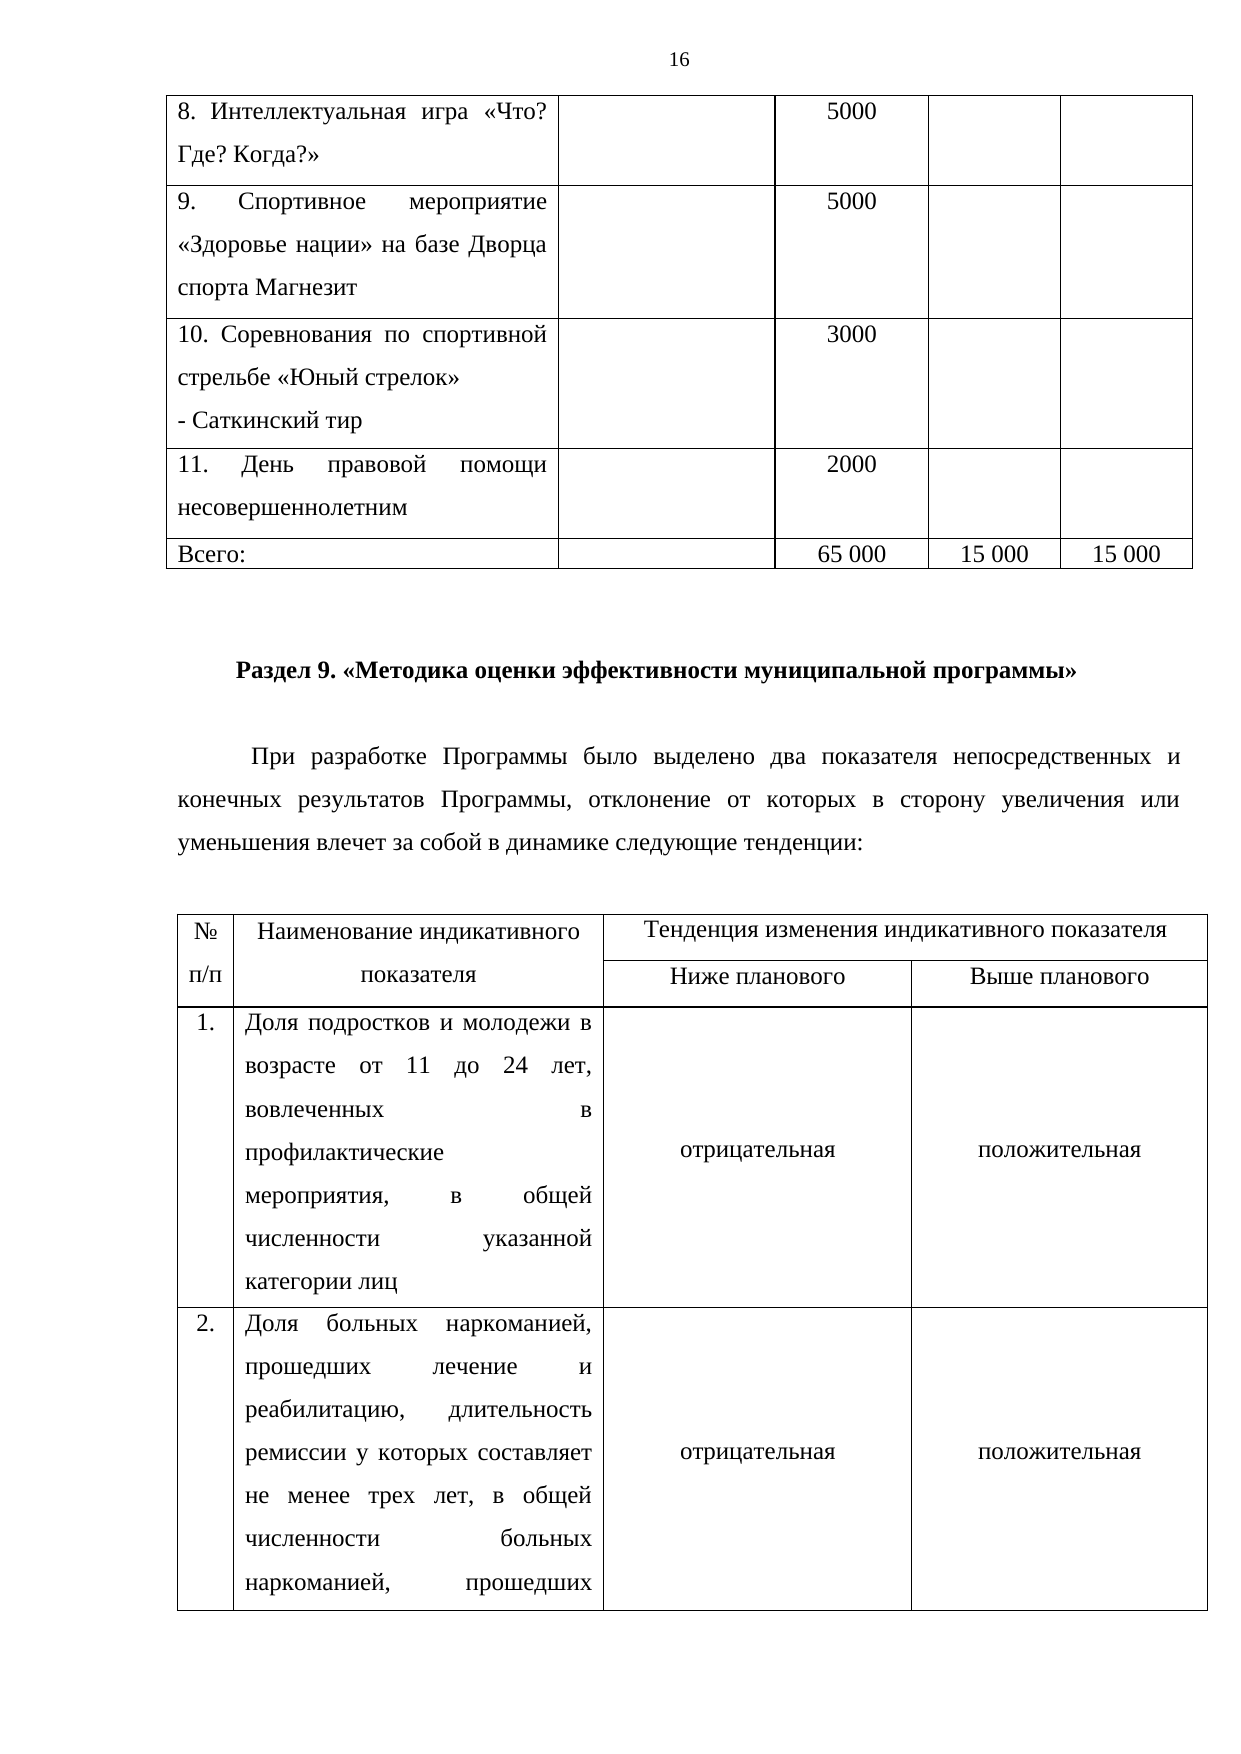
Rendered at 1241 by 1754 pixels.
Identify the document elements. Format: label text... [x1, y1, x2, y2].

table_cell [1061, 96, 1192, 185]
table_cell отрицательная [604, 1008, 911, 1307]
table_cell 5000 [776, 186, 928, 318]
table_cell [1061, 449, 1192, 538]
table_cell [1061, 319, 1192, 448]
table_cell положительная [912, 1308, 1207, 1609]
table_header № п/п [178, 915, 233, 1006]
table_cell 15 000 [1061, 539, 1192, 567]
table_cell 2000 [776, 449, 928, 538]
table_cell Выше планового [912, 961, 1207, 1006]
table_cell [559, 449, 774, 538]
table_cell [234, 1308, 603, 1609]
text При разработке Программы было выделено два показателя непосредственных и конечных результатов Программы, отклонение от которых в сторону увеличения или уменьшения влечет за собой в динамике следующие тенденции: [177, 741, 1181, 856]
table_cell 10. Соревнования по спортивной стрельбе «Юный стрелок» - Саткинский тир [167, 319, 558, 448]
table_cell положительная [912, 1008, 1207, 1307]
table_cell 11. День правовой помощи несовершеннолетним [167, 449, 558, 538]
table_cell [1061, 186, 1192, 318]
table_cell [559, 186, 774, 318]
table_cell [559, 539, 774, 567]
table_cell [559, 96, 774, 185]
table_cell Доля подростков и молодежи в возрасте от 11 до 24 лет, вовлеченных в профилактические мероприятия, в общей численности указанной категории лиц [234, 1008, 603, 1307]
table_cell Ниже планового [604, 961, 911, 1006]
table_cell 15 000 [929, 539, 1060, 567]
table_cell [929, 319, 1060, 448]
table_cell 1. [178, 1008, 233, 1307]
table_header Наименование индикативного показателя [234, 915, 603, 1006]
table_cell [559, 319, 774, 448]
table_header Тенденция изменения индикативного показателя [604, 915, 1207, 960]
text Раздел 9. «Методика оценки эффективности муниципальной программы» [177, 655, 1181, 683]
table_cell [929, 186, 1060, 318]
table_cell 3000 [776, 319, 928, 448]
table_cell 8. Интеллектуальная игра «Что? Где? Когда?» [167, 96, 558, 185]
table_cell отрицательная [604, 1308, 911, 1609]
table_cell 5000 [776, 96, 928, 185]
table_cell [929, 449, 1060, 538]
table_cell [929, 96, 1060, 185]
table_cell 65 000 [776, 539, 928, 567]
table_cell 9. Спортивное мероприятие «Здоровье нации» на базе Дворца спорта Магнезит [167, 186, 558, 318]
table_cell 2. [178, 1308, 233, 1609]
table_cell Всего: [167, 539, 558, 567]
